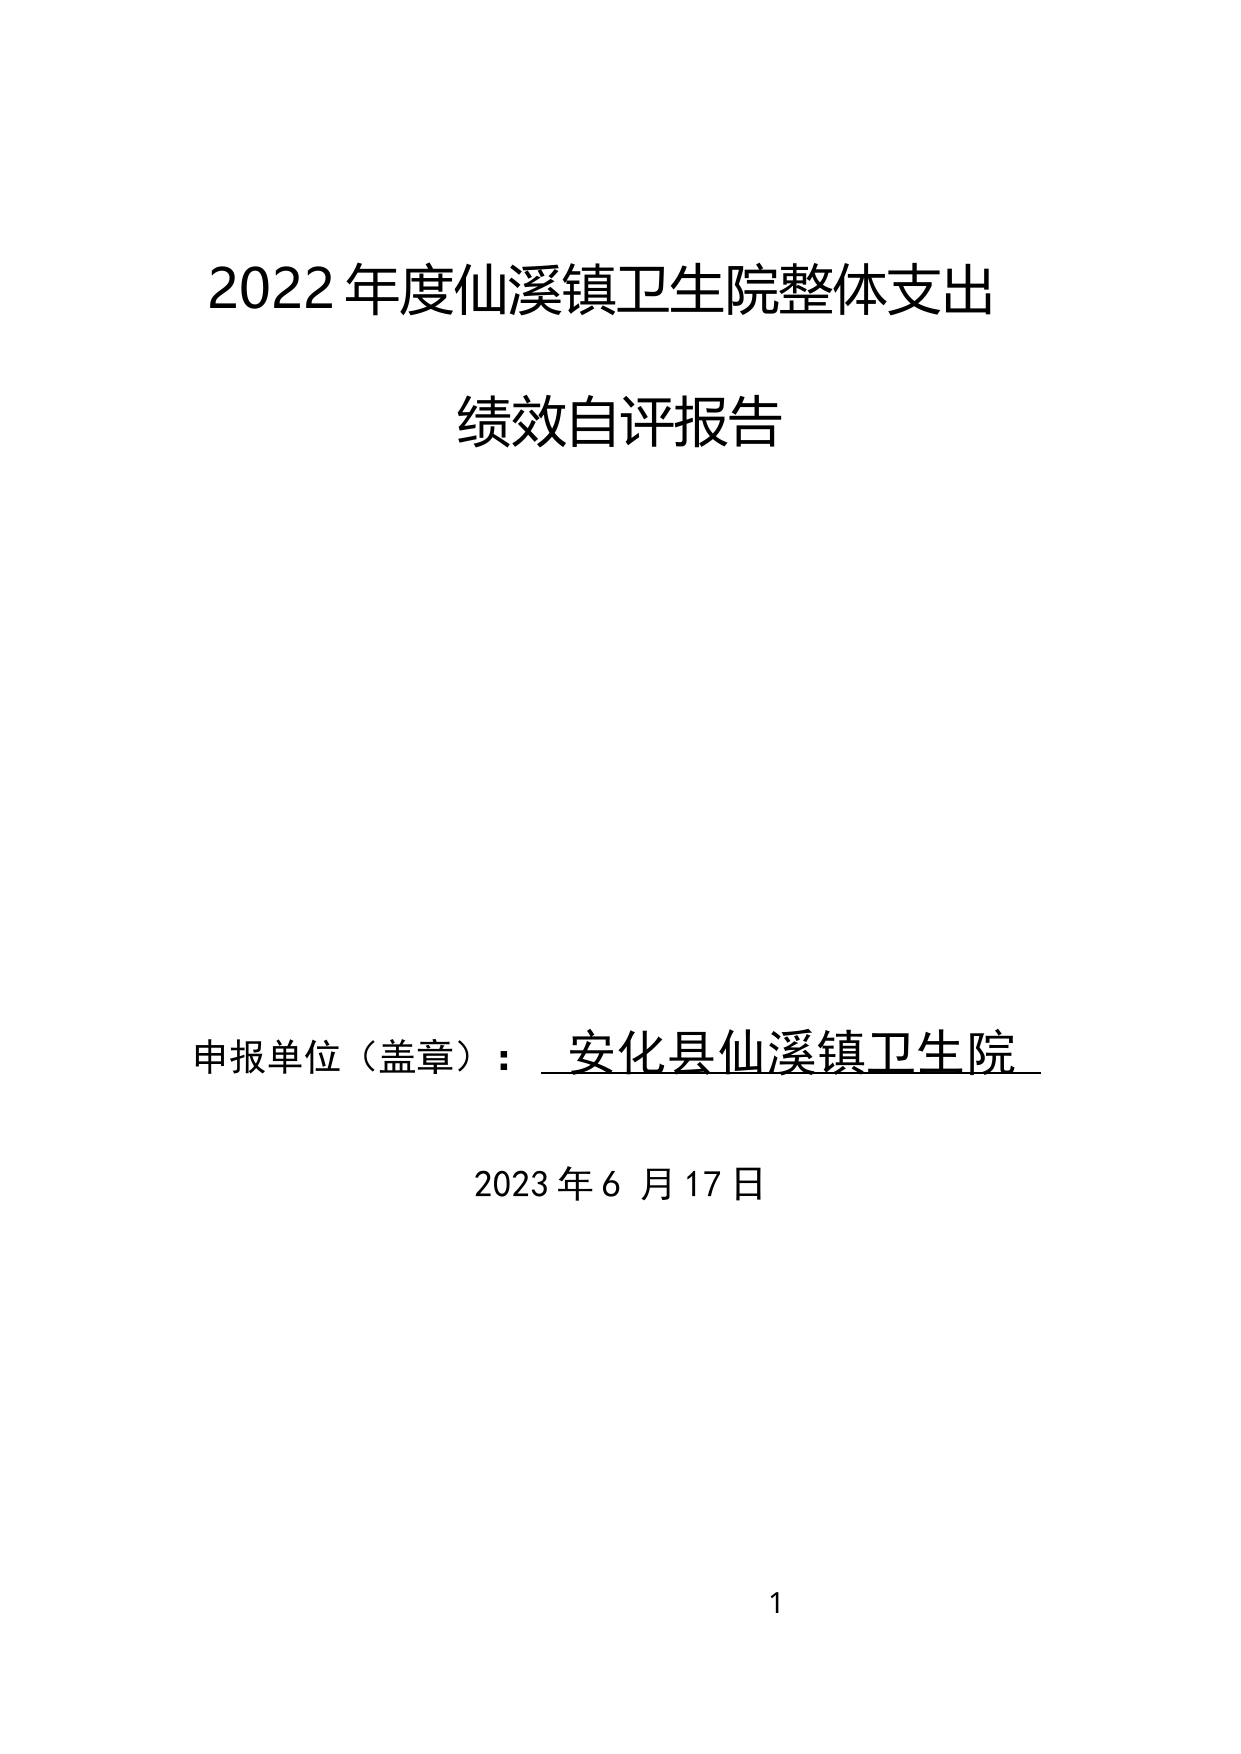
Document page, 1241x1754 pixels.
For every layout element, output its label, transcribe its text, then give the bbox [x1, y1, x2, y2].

text 2022年度仙溪镇卫生院整体支出 [208, 220, 1087, 353]
text 申报单位（盖章）： 安化县仙溪镇卫生院 [153, 1015, 1087, 1082]
text 2023年6 月17日 [153, 1148, 1087, 1214]
text 绩效自评报告 [153, 353, 1087, 485]
